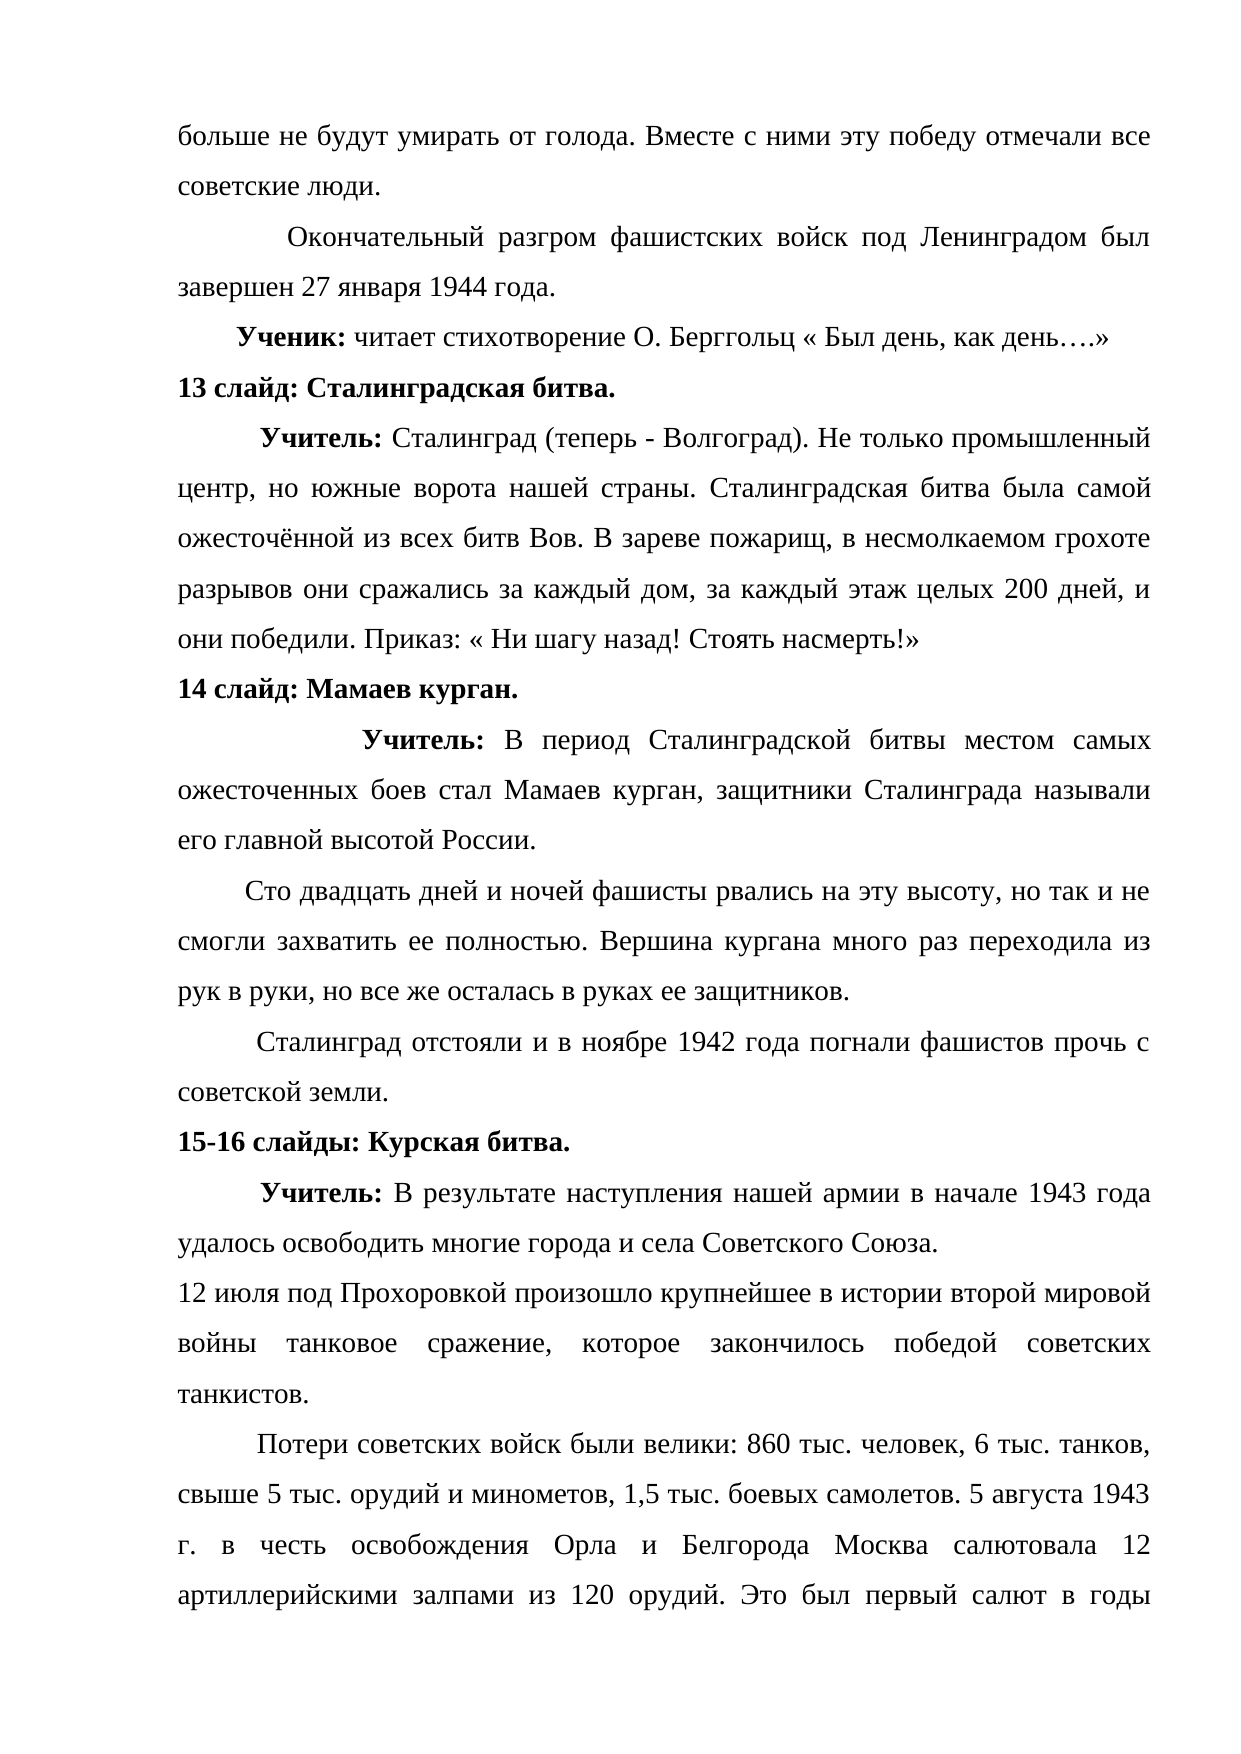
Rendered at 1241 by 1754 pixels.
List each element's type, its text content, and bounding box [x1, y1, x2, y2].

text Ученик: читает стихотворение О. Берггольц « Был день, как день….» [177, 319, 1152, 353]
text Учитель: В период Сталинградской битвы местом самых ожесточенных боев стал Мамаев курган, защитники Сталинграда называли его главной высотой России. [177, 722, 1152, 856]
text 14 слайд: Мамаев курган. [177, 672, 1152, 705]
text 15-16 слайды: Курская битва. [177, 1124, 1152, 1158]
text Сто двадцать дней и ночей фашисты рвались на эту высоту, но так и не смогли захватить ее полностью. Вершина кургана много раз переходила из рук в руки, но все же осталась в руках ее защитников. [177, 873, 1152, 1007]
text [177, 1426, 1152, 1611]
text 13 слайд: Сталинградская битва. [177, 370, 1152, 403]
text 12 июля под Прохоровкой произошло крупнейшее в истории второй мировой войны танковое сражение, которое закончилось победой советских танкистов. [177, 1275, 1152, 1409]
text Сталинград отстояли и в ноябре 1942 года погнали фашистов прочь с советской земли. [177, 1024, 1152, 1108]
text Окончательный разгром фашистских войск под Ленинградом был завершен 27 января 1944 года. [177, 219, 1152, 303]
text Учитель: Сталинград (теперь - Волгоград). Не только промышленный центр, но южные ворота нашей страны. Сталинградская битва была самой ожесточённой из всех битв Вов. В зареве пожарищ, в несмолкаемом грохоте разрывов они сражались за каждый дом, за каждый этаж целых 200 дней, и они победили. Приказ: « Ни шагу назад! Стоять насмерть!» [177, 420, 1152, 655]
text Учитель: В результате наступления нашей армии в начале 1943 года удалось освободить многие города и села Советского Союза. [177, 1175, 1152, 1258]
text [177, 118, 1152, 202]
